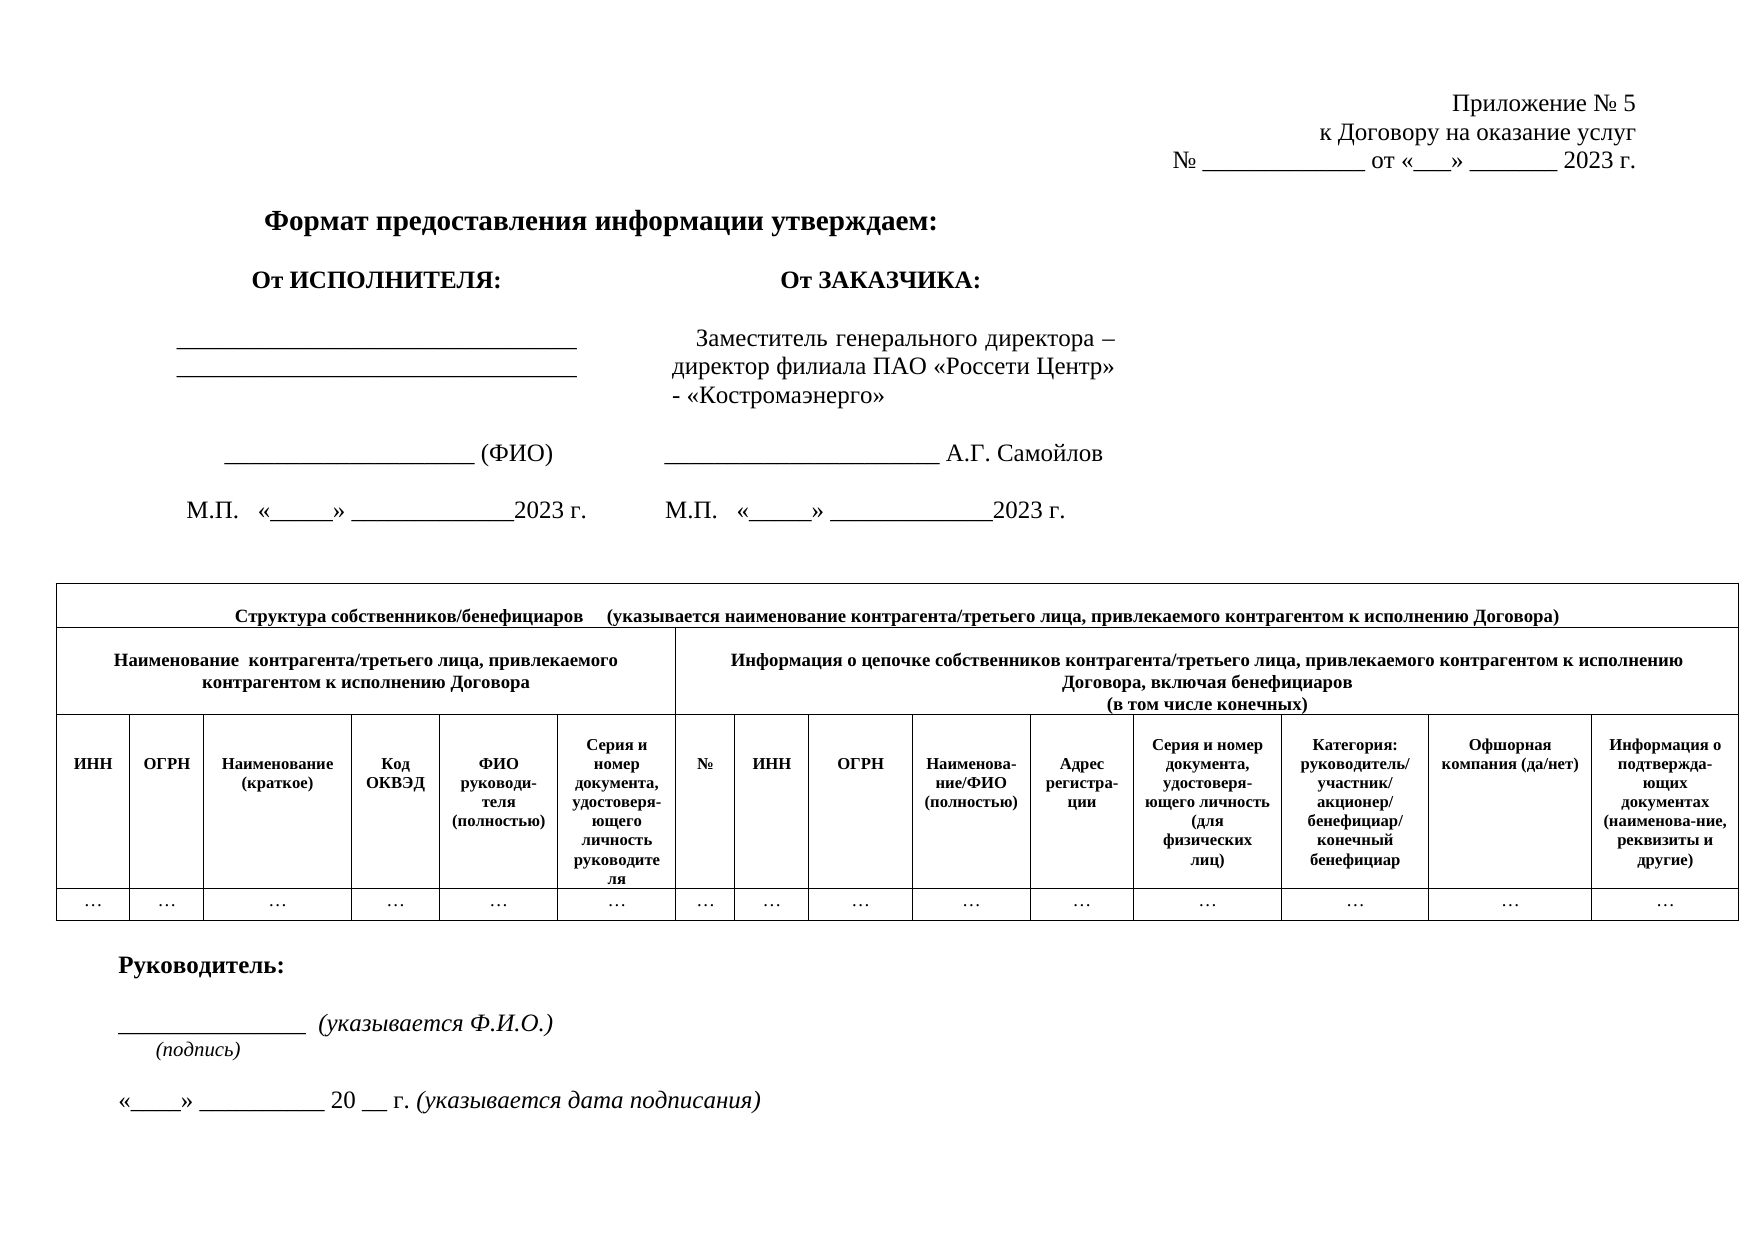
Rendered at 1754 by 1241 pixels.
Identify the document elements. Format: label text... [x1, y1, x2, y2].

text № _____________ от «___» _______ 2023 г. [118, 145, 1636, 174]
table_cell … [913, 889, 1030, 920]
text Руководитель: [118, 950, 1636, 979]
table_cell … [1134, 889, 1281, 920]
table_cell … [735, 889, 808, 920]
table_cell … [1282, 889, 1428, 920]
table_header От ИСПОЛНИТЕЛЯ: ________________________________ ________________________________ ____________________ (ФИО) М.П. «_____» _____________2023 г. [118, 265, 634, 532]
table_cell … [352, 889, 439, 920]
text _______________ (указывается Ф.И.О.) [118, 1008, 1636, 1036]
table_cell … [809, 889, 912, 920]
table_cell Офшорная компания (да/нет) [1429, 715, 1591, 888]
table_cell … [1031, 889, 1133, 920]
table_cell Наименование (краткое) [204, 715, 351, 888]
table_cell … [57, 889, 129, 920]
table_cell … [1592, 889, 1738, 920]
table_cell Наименование контрагента/третьего лица, привлекаемого контрагентом к исполнению Договора [57, 628, 675, 714]
table_cell Серия и номер документа, удостоверя- ющего личность (для физических лиц) [1134, 715, 1281, 888]
table_header От ЗАКАЗЧИКА: Заместитель генерального директора – директор филиала ПАО «Россети Центр» - «Костромаэнерго» ______________________ А.Г. Самойлов М.П. «_____» _____________2023 г. [634, 265, 1126, 532]
table_cell … [1429, 889, 1591, 920]
text к Договору на оказание услуг [118, 117, 1636, 145]
table_cell Серия и номер документа, удостоверя-ющего личность руководителя [558, 715, 675, 888]
table_cell Категория: руководитель/ участник/ акционер/ бенефициар/ конечный бенефициар [1282, 715, 1428, 888]
table_cell Информация о подтвержда-ющих документах (наименова-ние, реквизиты и другие) [1592, 715, 1738, 888]
table_header Структура собственников/бенефициаров (указывается наименование контрагента/третьего лица, привлекаемого контрагентом к исполнению Договора) [57, 584, 1738, 627]
table_cell ОГРН [809, 715, 912, 888]
table_cell ФИО руководи-теля (полностью) [440, 715, 557, 888]
table_cell Код ОКВЭД [352, 715, 439, 888]
table_cell … [204, 889, 351, 920]
text «____» __________ 20 __ г. (указывается дата подписания) [118, 1086, 1636, 1114]
table_cell ИНН [57, 715, 129, 888]
text Приложение № 5 [118, 88, 1636, 117]
table_cell Информация о цепочке собственников контрагента/третьего лица, привлекаемого контрагентом к исполнению Договора, включая бенефициаров (в том числе конечных) [676, 628, 1738, 714]
table_cell … [676, 889, 734, 920]
table_cell Адрес регистра- ции [1031, 715, 1133, 888]
table_cell Наименова-ние/ФИО (полностью) [913, 715, 1030, 888]
table_cell … [558, 889, 675, 920]
text (подпись) [118, 1036, 1636, 1061]
table_cell ОГРН [130, 715, 203, 888]
text Формат предоставления информации утверждаем: [118, 203, 1636, 236]
table_cell … [130, 889, 203, 920]
table_cell № [676, 715, 734, 888]
table_cell … [440, 889, 557, 920]
table_cell ИНН [735, 715, 808, 888]
